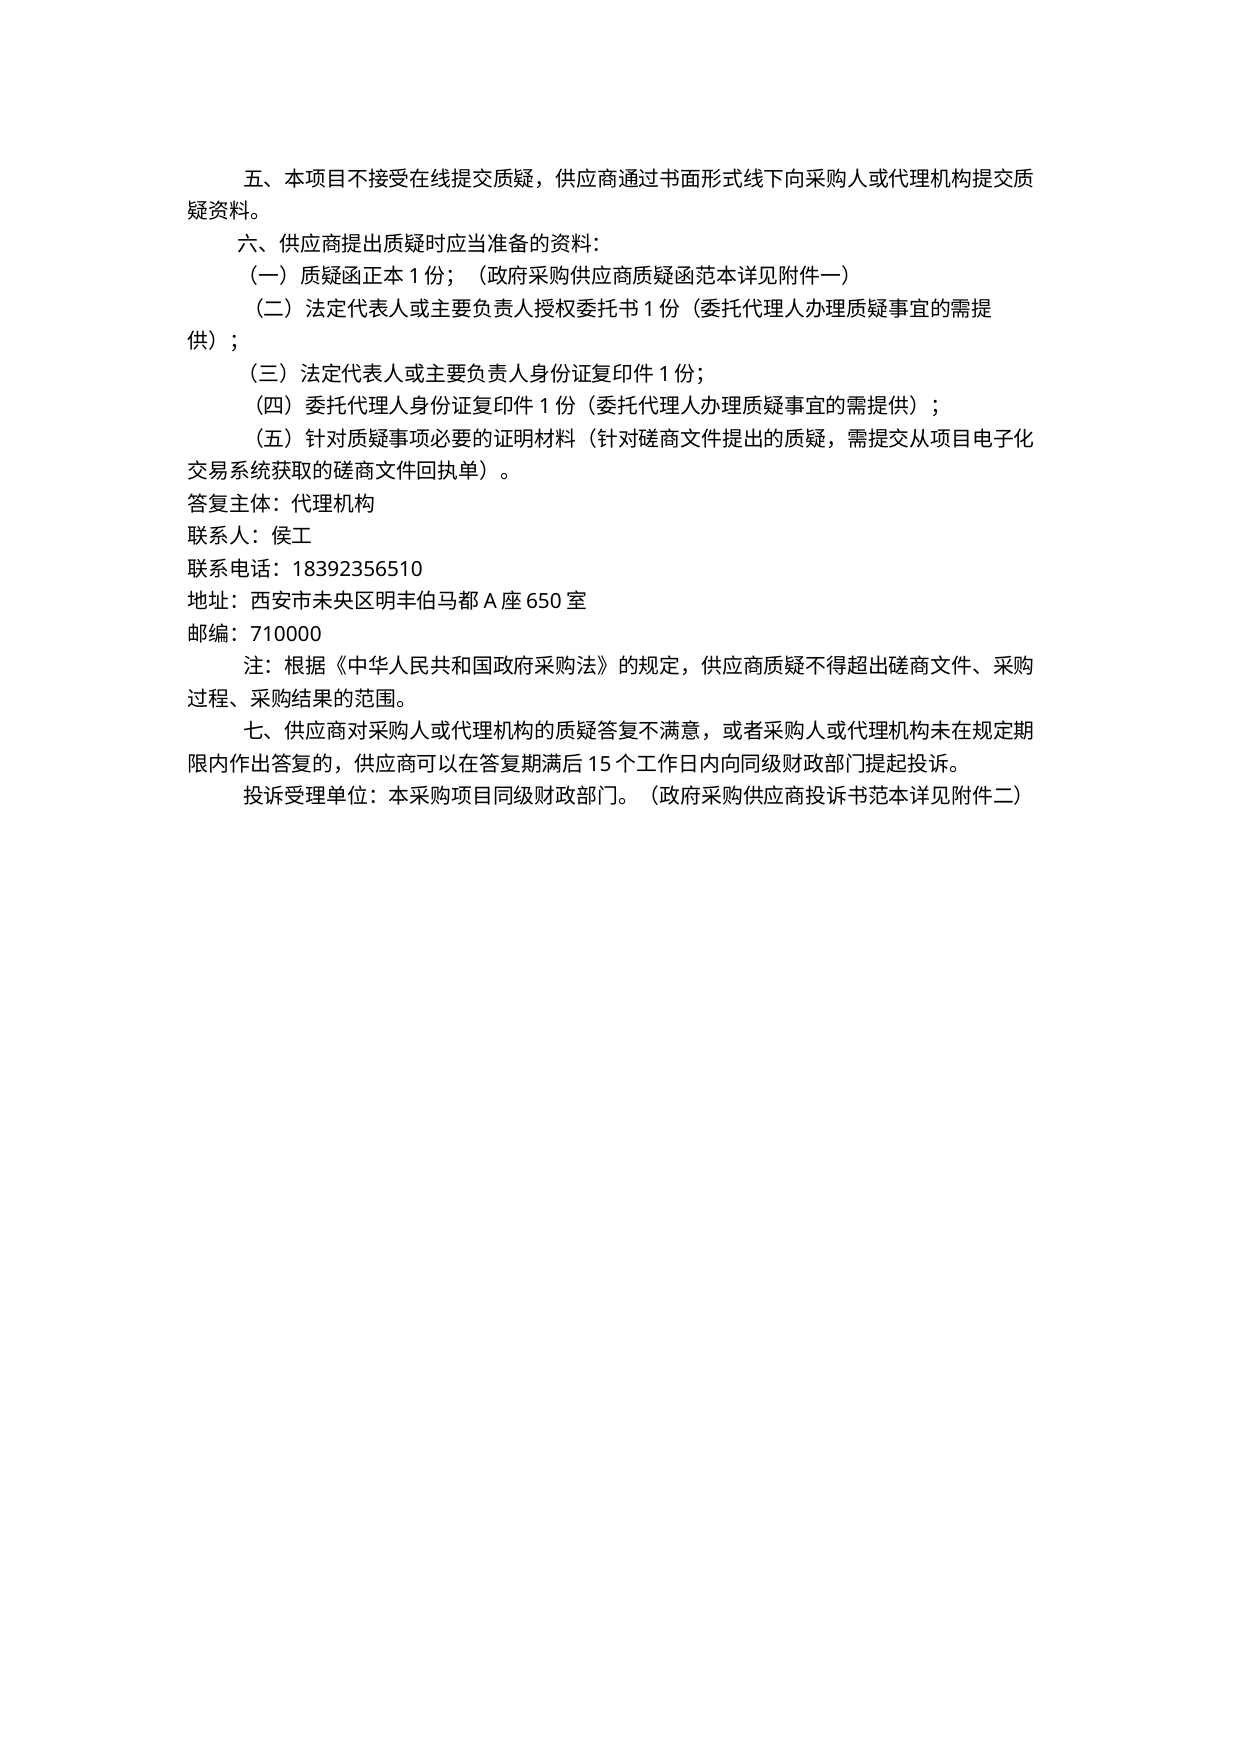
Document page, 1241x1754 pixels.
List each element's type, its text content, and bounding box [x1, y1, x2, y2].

text 地址：西安市未央区明丰伯马都A座650室 [187, 584, 1053, 617]
text 联系人：侯工 [187, 519, 1053, 552]
text 七、供应商对采购人或代理机构的质疑答复不满意，或者采购人或代理机构未在规定期限内作出答复的，供应商可以在答复期满后15个工作日内向同级财政部门提起投诉。 [187, 714, 1053, 779]
text （五）针对质疑事项必要的证明材料（针对磋商文件提出的质疑，需提交从项目电子化交易系统获取的磋商文件回执单）。 [187, 422, 1053, 487]
text 投诉受理单位：本采购项目同级财政部门。（政府采购供应商投诉书范本详见附件二） [187, 779, 1053, 812]
text 联系电话：18392356510 [187, 552, 1053, 584]
text （四）委托代理人身份证复印件1份（委托代理人办理质疑事宜的需提供）； [187, 389, 1053, 422]
text 注：根据《中华人民共和国政府采购法》的规定，供应商质疑不得超出磋商文件、采购过程、采购结果的范围。 [187, 649, 1053, 714]
text 答复主体：代理机构 [187, 487, 1053, 519]
text 六、供应商提出质疑时应当准备的资料： [187, 227, 1053, 259]
text （一）质疑函正本1份；（政府采购供应商质疑函范本详见附件一） [187, 259, 1053, 292]
text 邮编：710000 [187, 617, 1053, 649]
text 五、本项目不接受在线提交质疑，供应商通过书面形式线下向采购人或代理机构提交质疑资料。 [187, 162, 1053, 227]
text （三）法定代表人或主要负责人身份证复印件1份； [187, 357, 1053, 389]
text （二）法定代表人或主要负责人授权委托书1份（委托代理人办理质疑事宜的需提供）； [187, 292, 1053, 357]
